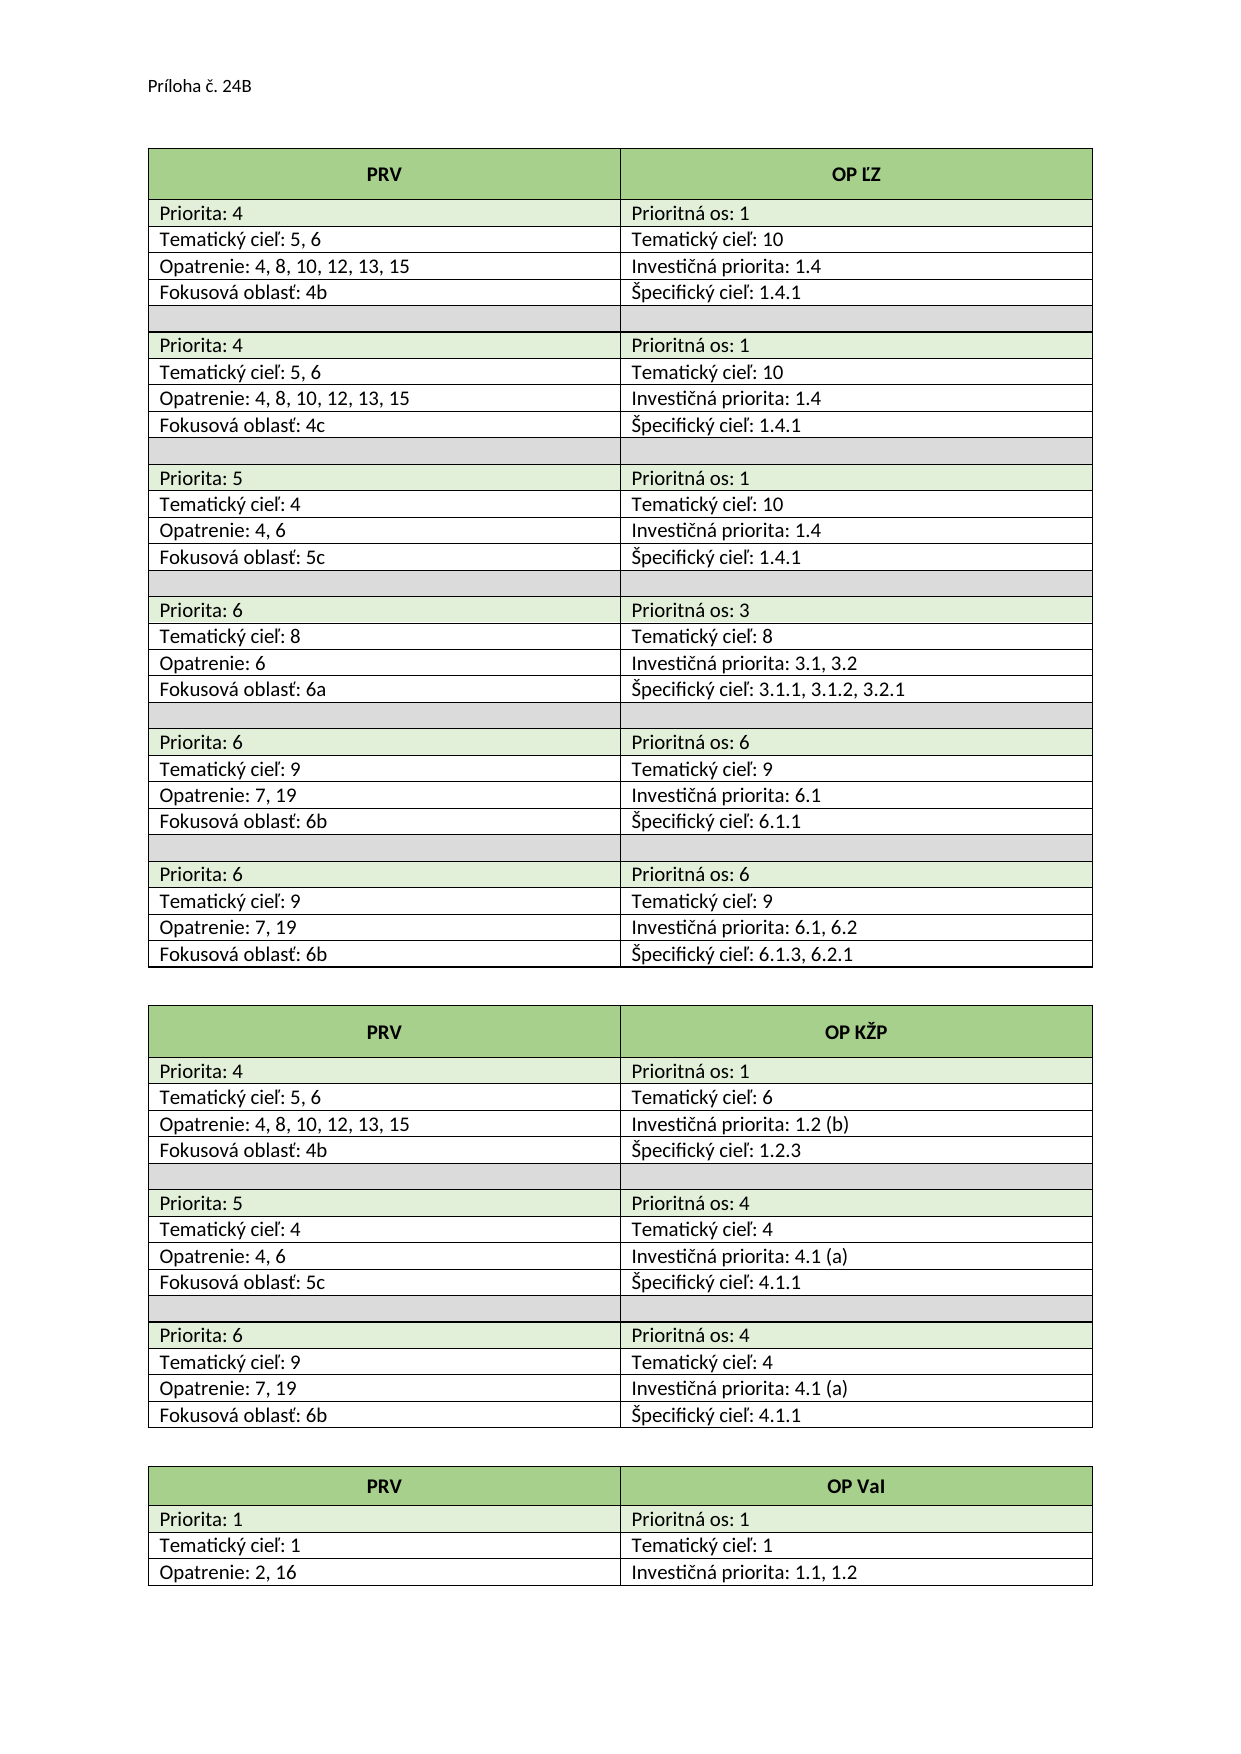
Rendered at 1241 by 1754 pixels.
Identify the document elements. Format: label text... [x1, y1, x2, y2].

table_cell Fokusová oblasť: 6a [149, 676, 620, 702]
table_cell [621, 835, 1092, 861]
table_cell Špecifický cieľ: 4.1.1 [621, 1270, 1092, 1295]
table_cell Tematický cieľ: 5, 6 [149, 1084, 620, 1110]
table_cell Prioritná os: 6 [621, 729, 1092, 755]
table_cell [149, 306, 620, 331]
table_cell Investičná priorita: 6.1, 6.2 [621, 915, 1092, 940]
table_cell Fokusová oblasť: 6b [149, 941, 620, 966]
table_cell Fokusová oblasť: 4c [149, 412, 620, 437]
table_cell Opatrenie: 4, 6 [149, 1243, 620, 1268]
table_cell Priorita: 4 [149, 1058, 620, 1083]
table_cell Tematický cieľ: 9 [149, 1349, 620, 1374]
table_cell Špecifický cieľ: 1.4.1 [621, 280, 1092, 305]
table_cell Opatrenie: 4, 8, 10, 12, 13, 15 [149, 385, 620, 411]
table_cell Priorita: 5 [149, 1190, 620, 1216]
table_cell Fokusová oblasť: 4b [149, 1137, 620, 1163]
table_cell Opatrenie: 2, 16 [149, 1559, 620, 1584]
table_cell [149, 835, 620, 861]
table_cell Investičná priorita: 1.2 (b) [621, 1111, 1092, 1136]
table_cell Tematický cieľ: 1 [149, 1533, 620, 1558]
table_cell Špecifický cieľ: 4.1.1 [621, 1402, 1092, 1427]
table_header OP KŽP [621, 1006, 1092, 1057]
table_cell Opatrenie: 7, 19 [149, 782, 620, 808]
table_cell Tematický cieľ: 4 [149, 491, 620, 517]
table_cell Investičná priorita: 1.4 [621, 253, 1092, 278]
table_cell Fokusová oblasť: 6b [149, 1402, 620, 1427]
table_cell [621, 438, 1092, 464]
table_cell Prioritná os: 1 [621, 1506, 1092, 1532]
table_cell Tematický cieľ: 4 [621, 1217, 1092, 1242]
table_cell Tematický cieľ: 10 [621, 491, 1092, 517]
table_cell [149, 1296, 620, 1321]
table_cell Prioritná os: 1 [621, 333, 1092, 358]
table_cell Fokusová oblasť: 5c [149, 1270, 620, 1295]
table_cell Špecifický cieľ: 1.2.3 [621, 1137, 1092, 1163]
table_cell Investičná priorita: 6.1 [621, 782, 1092, 808]
table_cell Priorita: 5 [149, 465, 620, 490]
table_cell Špecifický cieľ: 3.1.1, 3.1.2, 3.2.1 [621, 676, 1092, 702]
table_cell Fokusová oblasť: 6b [149, 809, 620, 834]
table_cell Prioritná os: 4 [621, 1190, 1092, 1216]
table_cell Investičná priorita: 4.1 (a) [621, 1243, 1092, 1268]
table_cell Tematický cieľ: 8 [149, 624, 620, 649]
table_cell Prioritná os: 4 [621, 1323, 1092, 1348]
table_header OP VaI [621, 1467, 1092, 1505]
table_cell Špecifický cieľ: 6.1.3, 6.2.1 [621, 941, 1092, 966]
table_cell Prioritná os: 3 [621, 597, 1092, 622]
table_cell Tematický cieľ: 9 [149, 756, 620, 781]
table_cell Investičná priorita: 1.4 [621, 518, 1092, 543]
table_cell Tematický cieľ: 1 [621, 1533, 1092, 1558]
table_cell Tematický cieľ: 9 [621, 888, 1092, 913]
table_cell Priorita: 4 [149, 200, 620, 226]
table_cell Tematický cieľ: 5, 6 [149, 359, 620, 384]
table_cell Tematický cieľ: 6 [621, 1084, 1092, 1110]
table_cell Tematický cieľ: 9 [621, 756, 1092, 781]
table_cell Priorita: 6 [149, 862, 620, 887]
table_header OP ĽZ [621, 149, 1092, 199]
table_cell [621, 1296, 1092, 1321]
table_cell Prioritná os: 1 [621, 1058, 1092, 1083]
table_cell Investičná priorita: 1.1, 1.2 [621, 1559, 1092, 1584]
table_cell Tematický cieľ: 10 [621, 359, 1092, 384]
table_cell Tematický cieľ: 4 [621, 1349, 1092, 1374]
table_cell Priorita: 1 [149, 1506, 620, 1532]
table_cell Opatrenie: 4, 8, 10, 12, 13, 15 [149, 253, 620, 278]
table_cell Priorita: 6 [149, 729, 620, 755]
table_cell Priorita: 4 [149, 333, 620, 358]
table_cell Opatrenie: 4, 6 [149, 518, 620, 543]
table_cell Investičná priorita: 1.4 [621, 385, 1092, 411]
table_cell Tematický cieľ: 4 [149, 1217, 620, 1242]
table_cell Špecifický cieľ: 1.4.1 [621, 412, 1092, 437]
table_cell Opatrenie: 6 [149, 650, 620, 675]
table_cell [621, 306, 1092, 331]
table_cell Prioritná os: 6 [621, 862, 1092, 887]
table_cell Prioritná os: 1 [621, 465, 1092, 490]
table_cell [149, 1164, 620, 1189]
table_cell Opatrenie: 4, 8, 10, 12, 13, 15 [149, 1111, 620, 1136]
table_cell Priorita: 6 [149, 1323, 620, 1348]
table_cell Investičná priorita: 3.1, 3.2 [621, 650, 1092, 675]
table_cell Tematický cieľ: 5, 6 [149, 227, 620, 252]
table_cell [149, 438, 620, 464]
table_cell Tematický cieľ: 10 [621, 227, 1092, 252]
table_cell [149, 703, 620, 728]
table_cell Tematický cieľ: 8 [621, 624, 1092, 649]
table_cell Prioritná os: 1 [621, 200, 1092, 226]
table_cell [621, 703, 1092, 728]
table_cell [149, 571, 620, 596]
table_cell Investičná priorita: 4.1 (a) [621, 1375, 1092, 1401]
table_header PRV [149, 1467, 620, 1505]
table_cell Fokusová oblasť: 4b [149, 280, 620, 305]
table_cell Tematický cieľ: 9 [149, 888, 620, 913]
table_cell Opatrenie: 7, 19 [149, 915, 620, 940]
table_cell Špecifický cieľ: 1.4.1 [621, 544, 1092, 569]
table_header PRV [149, 149, 620, 199]
table_cell Fokusová oblasť: 5c [149, 544, 620, 569]
table_cell Špecifický cieľ: 6.1.1 [621, 809, 1092, 834]
table_cell Opatrenie: 7, 19 [149, 1375, 620, 1401]
table_cell Priorita: 6 [149, 597, 620, 622]
table_cell [621, 1164, 1092, 1189]
table_cell [621, 571, 1092, 596]
table_header PRV [149, 1006, 620, 1057]
